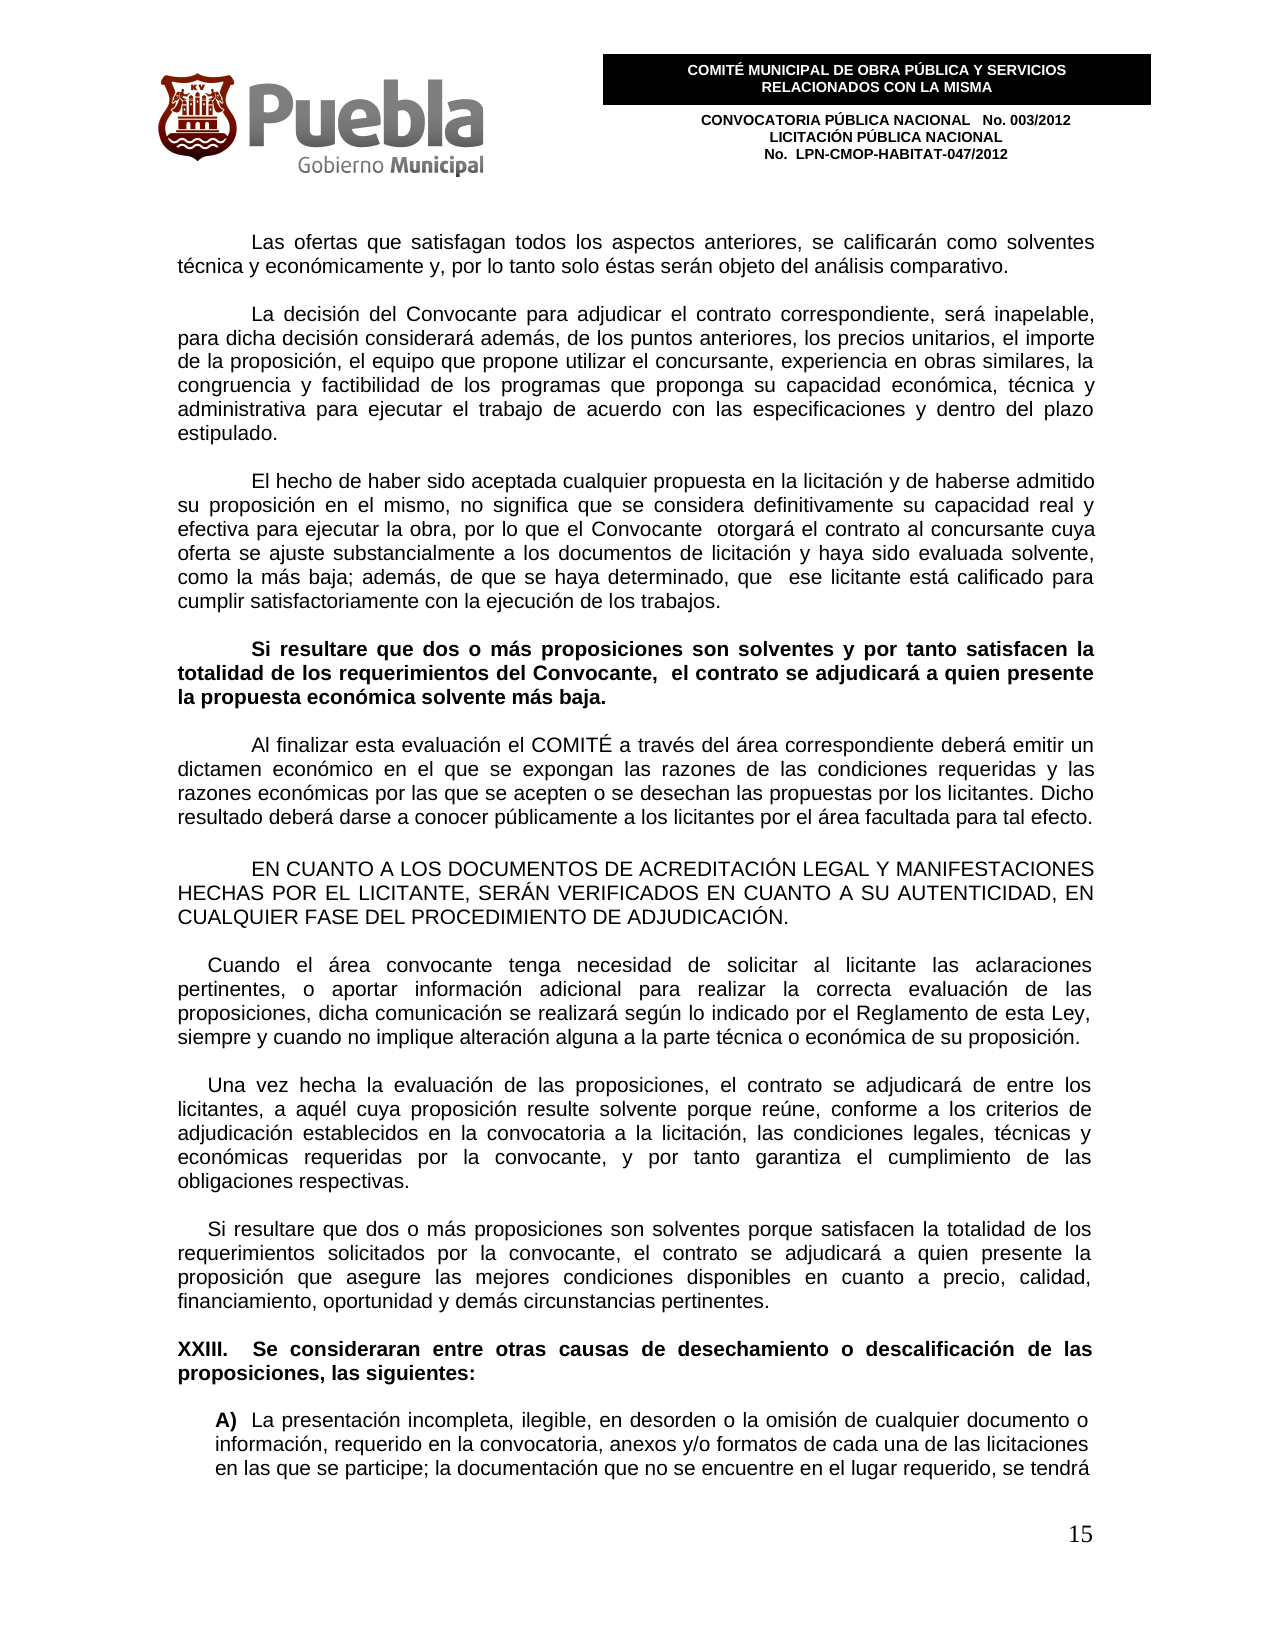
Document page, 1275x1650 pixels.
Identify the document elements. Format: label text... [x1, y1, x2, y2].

picture [158, 73, 484, 177]
text EN CUANTO A LOS DOCUMENTOS DE ACREDITACIÓN LEGAL Y MANIFESTACIONES HECHAS POR EL LICITANTE, SERÁN VERIFICADOS EN CUANTO A SU AUTENTICIDAD, EN CUALQUIER FASE DEL PROCEDIMIENTO DE ADJUDICACIÓN. [177, 857, 1096, 929]
text XXIII. Se consideraran entre otras causas de desechamiento o descalificación de las proposiciones, las siguientes: [177, 1336, 1093, 1384]
text Al finalizar esta evaluación el COMITÉ a través del área correspondiente deberá emitir un dictamen económico en el que se expongan las razones de las condiciones requeridas y las razones económicas por las que se acepten o se desechan las propuestas por los licitantes. Dicho resultado deberá darse a conocer públicamente a los licitantes por el área facultada para tal efecto. [177, 733, 1096, 828]
text Las ofertas que satisfagan todos los aspectos anteriores, se calificarán como solventes técnica y económicamente y, por lo tanto solo éstas serán objeto del análisis comparativo. [177, 229, 1096, 277]
text Si resultare que dos o más proposiciones son solventes y por tanto satisfacen la totalidad de los requerimientos del Convocante, el contrato se adjudicará a quien presente la propuesta económica solvente más baja. [177, 637, 1096, 709]
text Una vez hecha la evaluación de las proposiciones, el contrato se adjudicará de entre los licitantes, a aquél cuya proposición resulte solvente porque reúne, conforme a los criterios de adjudicación establecidos en la convocatoria a la licitación, las condiciones legales, técnicas y económicas requeridas por la convocante, y por tanto garantiza el cumplimiento de las obligaciones respectivas. [177, 1073, 1093, 1193]
text Cuando el área convocante tenga necesidad de solicitar al licitante las aclaraciones pertinentes, o aportar información adicional para realizar la correcta evaluación de las proposiciones, dicha comunicación se realizará según lo indicado por el Reglamento de esta Ley, siempre y cuando no implique alteración alguna a la parte técnica o económica de su proposición. [177, 953, 1093, 1049]
text La decisión del Convocante para adjudicar el contrato correspondiente, será inapelable, para dicha decisión considerará además, de los puntos anteriores, los precios unitarios, el importe de la proposición, el equipo que propone utilizar el concursante, experiencia en obras similares, la congruencia y factibilidad de los programas que proponga su capacidad económica, técnica y administrativa para ejecutar el trabajo de acuerdo con las especificaciones y dentro del plazo estipulado. [177, 301, 1096, 445]
text Si resultare que dos o más proposiciones son solventes porque satisfacen la totalidad de los requerimientos solicitados por la convocante, el contrato se adjudicará a quien presente la proposición que asegure las mejores condiciones disponibles en cuanto a precio, calidad, financiamiento, oportunidad y demás circunstancias pertinentes. [177, 1217, 1093, 1312]
text El hecho de haber sido aceptada cualquier propuesta en la licitación y de haberse admitido su proposición en el mismo, no significa que se considera definitivamente su capacidad real y efectiva para ejecutar la obra, por lo que el Convocante otorgará el contrato al concursante cuya oferta se ajuste substancialmente a los documentos de licitación y haya sido evaluada solvente, como la más baja; además, de que se haya determinado, que ese licitante está calificado para cumplir satisfactoriamente con la ejecución de los trabajos. [177, 469, 1096, 613]
